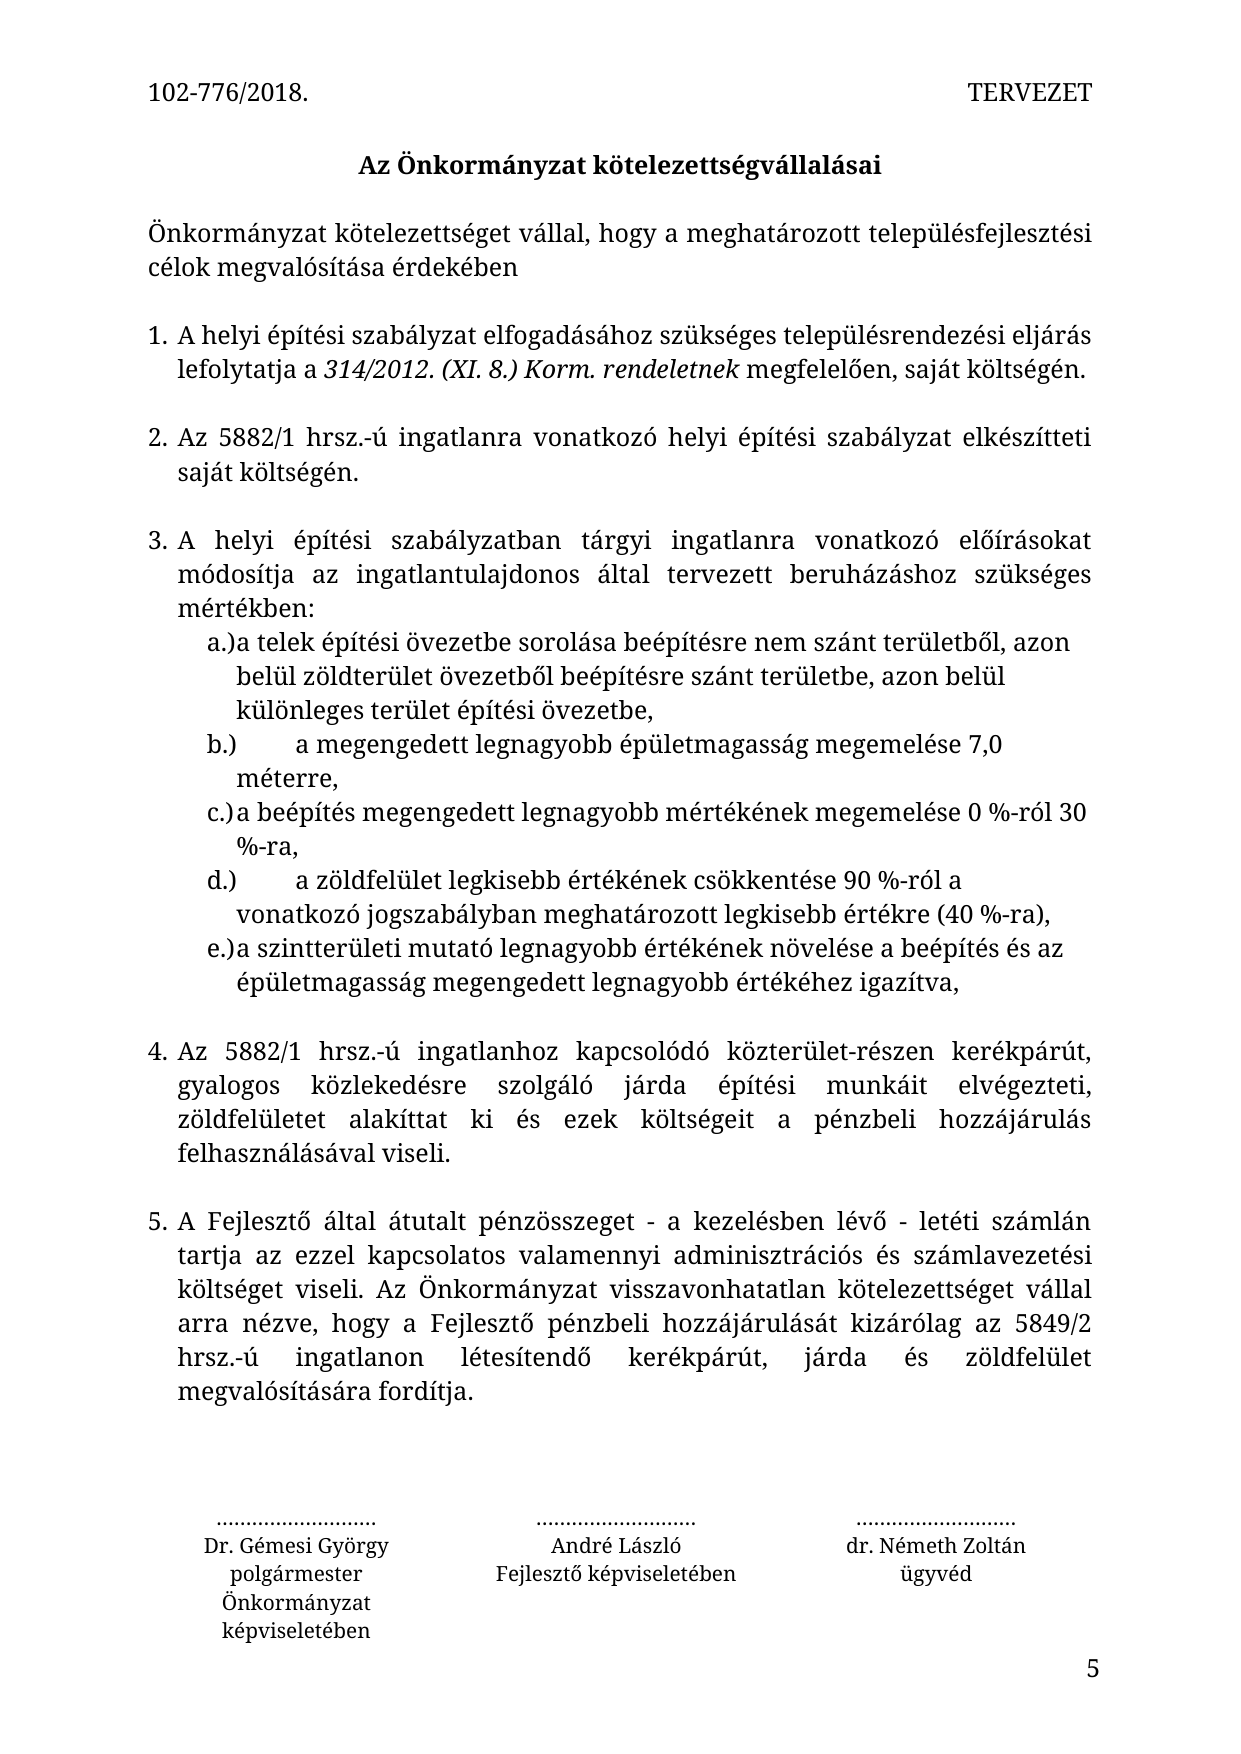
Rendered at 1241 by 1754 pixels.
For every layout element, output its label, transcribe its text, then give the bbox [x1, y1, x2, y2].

list a beépítés megengedett legnagyobb mértékének megemelése 0 %-ról 30 %-ra, [207, 795, 1093, 863]
text Önkormányzat kötelezettséget vállal, hogy a meghatározott településfejlesztési célok megvalósítása érdekében [148, 216, 1093, 284]
list A helyi építési szabályzatban tárgyi ingatlanra vonatkozó előírásokat módosítja az ingatlantulajdonos által tervezett beruházáshoz szükséges mértékben: [148, 522, 1093, 624]
subtitle Az Önkormányzat kötelezettségvállalásai [148, 148, 1093, 182]
list a zöldfelület legkisebb értékének csökkentése 90 %-ról a vonatkozó jogszabályban meghatározott legkisebb értékre (40 %-ra), [207, 863, 1093, 931]
list a szintterületi mutató legnagyobb értékének növelése a beépítés és az épületmagasság megengedett legnagyobb értékéhez igazítva, [207, 931, 1093, 999]
list A Fejlesztő által átutalt pénzösszeget - a kezelésben lévő - letéti számlán tartja az ezzel kapcsolatos valamennyi adminisztrációs és számlavezetési költséget viseli. Az Önkormányzat visszavonhatatlan kötelezettséget vállal arra nézve, hogy a Fejlesztő pénzbeli hozzájárulását kizárólag az 5849/2 hrsz.-ú ingatlanon létesítendő kerékpárút, járda és zöldfelület megvalósítására fordítja. [148, 1203, 1093, 1408]
list a telek építési övezetbe sorolása beépítésre nem szánt területből, azon belül zöldterület övezetből beépítésre szánt területbe, azon belül különleges terület építési övezetbe, [207, 624, 1093, 727]
list Az 5882/1 hrsz.-ú ingatlanra vonatkozó helyi építési szabályzat elkészítteti saját költségén. [148, 420, 1093, 488]
list A helyi építési szabályzat elfogadásához szükséges településrendezési eljárás lefolytatja a 314/2012. (XI. 8.) Korm. rendeletnek megfelelően, saját költségén. [148, 318, 1093, 386]
list Az 5882/1 hrsz.-ú ingatlanhoz kapcsolódó közterület-részen kerékpárút, gyalogos közlekedésre szolgáló járda építési munkáit elvégezteti, zöldfelületet alakíttat ki és ezek költségeit a pénzbeli hozzájárulás felhasználásával viseli. [148, 1033, 1093, 1169]
list a megengedett legnagyobb épületmagasság megemelése 7,0 méterre, [207, 727, 1093, 795]
